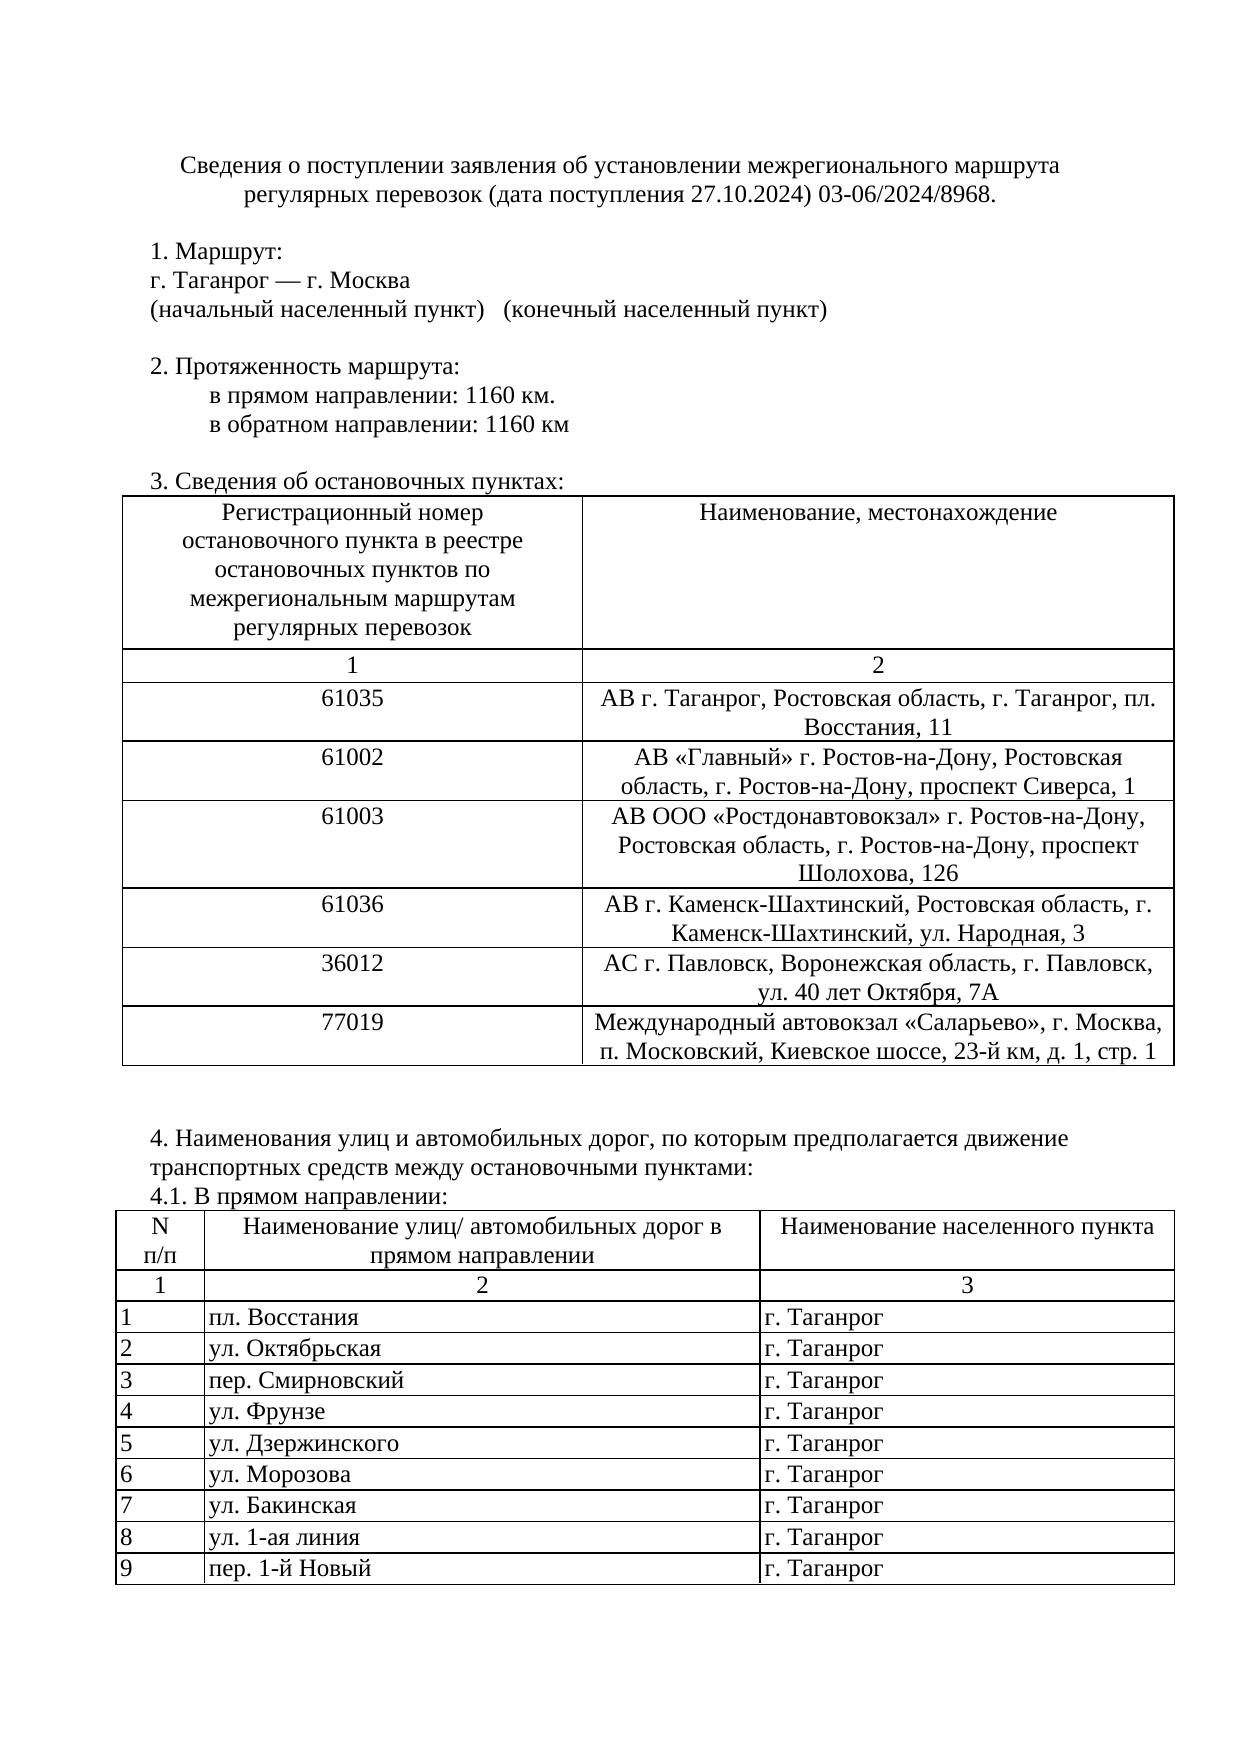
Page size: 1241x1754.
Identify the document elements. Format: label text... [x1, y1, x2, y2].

table_cell г. Таганрог [761, 1396, 1174, 1426]
table_cell ул. 1-ая линия [205, 1522, 759, 1552]
table_cell ул. Октябрьская [205, 1333, 759, 1363]
table_cell АВ г. Таганрог, Ростовская область, г. Таганрог, пл. Восстания, 11 [583, 683, 1173, 740]
table_cell ул. Морозова [205, 1459, 759, 1489]
table_cell 2 [583, 650, 1173, 681]
table_cell г. Таганрог [761, 1491, 1174, 1521]
table_cell 6 [117, 1459, 204, 1489]
text 4. Наименования улиц и автомобильных дорог, по которым предполагается движение транспортных средств между остановочными пунктами: [150, 1123, 1090, 1181]
table_cell 9 [117, 1554, 204, 1583]
table_cell пл. Восстания [205, 1302, 759, 1332]
table_cell пер. Смирновский [205, 1365, 759, 1395]
text Сведения о поступлении заявления об установлении межрегионального маршрута регулярных перевозок (дата поступления 27.10.2024) 03-06/2024/8968. [150, 150, 1090, 207]
table_cell г. Таганрог [761, 1365, 1174, 1395]
table_cell г. Таганрог [761, 1459, 1174, 1489]
table_cell 7 [117, 1491, 204, 1521]
table_cell г. Таганрог [761, 1522, 1174, 1552]
table_cell 77019 [123, 1007, 582, 1064]
text г. Таганрог — г. Москва [150, 265, 1090, 294]
table_cell 61002 [123, 742, 582, 799]
table_header N п/п [117, 1211, 204, 1269]
table_cell АВ ООО «Ростдонавтовокзал» г. Ростов-на-Дону, Ростовская область, г. Ростов-на-Дону, проспект Шолохова, 126 [583, 801, 1173, 887]
table_cell 61035 [123, 683, 582, 740]
table_cell Международный автовокзал «Саларьево», г. Москва, п. Московский, Киевское шоссе, 23-й км, д. 1, стр. 1 [583, 1007, 1173, 1064]
table_cell АВ «Главный» г. Ростов-на-Дону, Ростовская область, г. Ростов-на-Дону, проспект Сиверса, 1 [583, 742, 1173, 799]
table_cell АВ г. Каменск-Шахтинский, Ростовская область, г. Каменск-Шахтинский, ул. Народная, 3 [583, 889, 1173, 946]
table_cell 61003 [123, 801, 582, 887]
table_cell 3 [117, 1365, 204, 1395]
table_cell ул. Бакинская [205, 1491, 759, 1521]
table_cell г. Таганрог [761, 1333, 1174, 1363]
text 1. Маршрут: [150, 236, 1090, 265]
table_cell 4 [117, 1396, 204, 1426]
table_cell г. Таганрог [761, 1554, 1174, 1583]
table_cell 61036 [123, 889, 582, 946]
table_cell пер. 1-й Новый [205, 1554, 759, 1583]
table_cell 3 [761, 1271, 1174, 1300]
table_cell г. Таганрог [761, 1302, 1174, 1332]
text 3. Сведения об остановочных пунктах: [150, 466, 1090, 495]
text 4.1. В прямом направлении: [150, 1181, 1090, 1210]
table_cell 1 [117, 1302, 204, 1332]
table_cell 2 [117, 1333, 204, 1363]
table_cell г. Таганрог [761, 1428, 1174, 1458]
table_cell 8 [117, 1522, 204, 1552]
text в обратном направлении: 1160 км [150, 409, 1090, 437]
table_cell 2 [205, 1271, 759, 1300]
text в прямом направлении: 1160 км. [150, 380, 1090, 409]
table_header Регистрационный номер остановочного пункта в реестре остановочных пунктов по межрегиональным маршрутам регулярных перевозок [123, 497, 582, 648]
table_header Наименование населенного пункта [761, 1211, 1174, 1269]
table_cell 5 [117, 1428, 204, 1458]
table_cell АС г. Павловск, Воронежская область, г. Павловск, ул. 40 лет Октября, 7А [583, 948, 1173, 1005]
text 2. Протяженность маршрута: [150, 351, 1090, 380]
table_cell ул. Фрунзе [205, 1396, 759, 1426]
table_cell 1 [123, 650, 582, 681]
table_cell 36012 [123, 948, 582, 1005]
table_cell ул. Дзержинского [205, 1428, 759, 1458]
table_header Наименование, местонахождение [583, 497, 1173, 648]
table_header Наименование улиц/ автомобильных дорог в прямом направлении [205, 1211, 759, 1269]
text (начальный населенный пункт) (конечный населенный пункт) [150, 294, 1090, 322]
table_cell 1 [117, 1271, 204, 1300]
